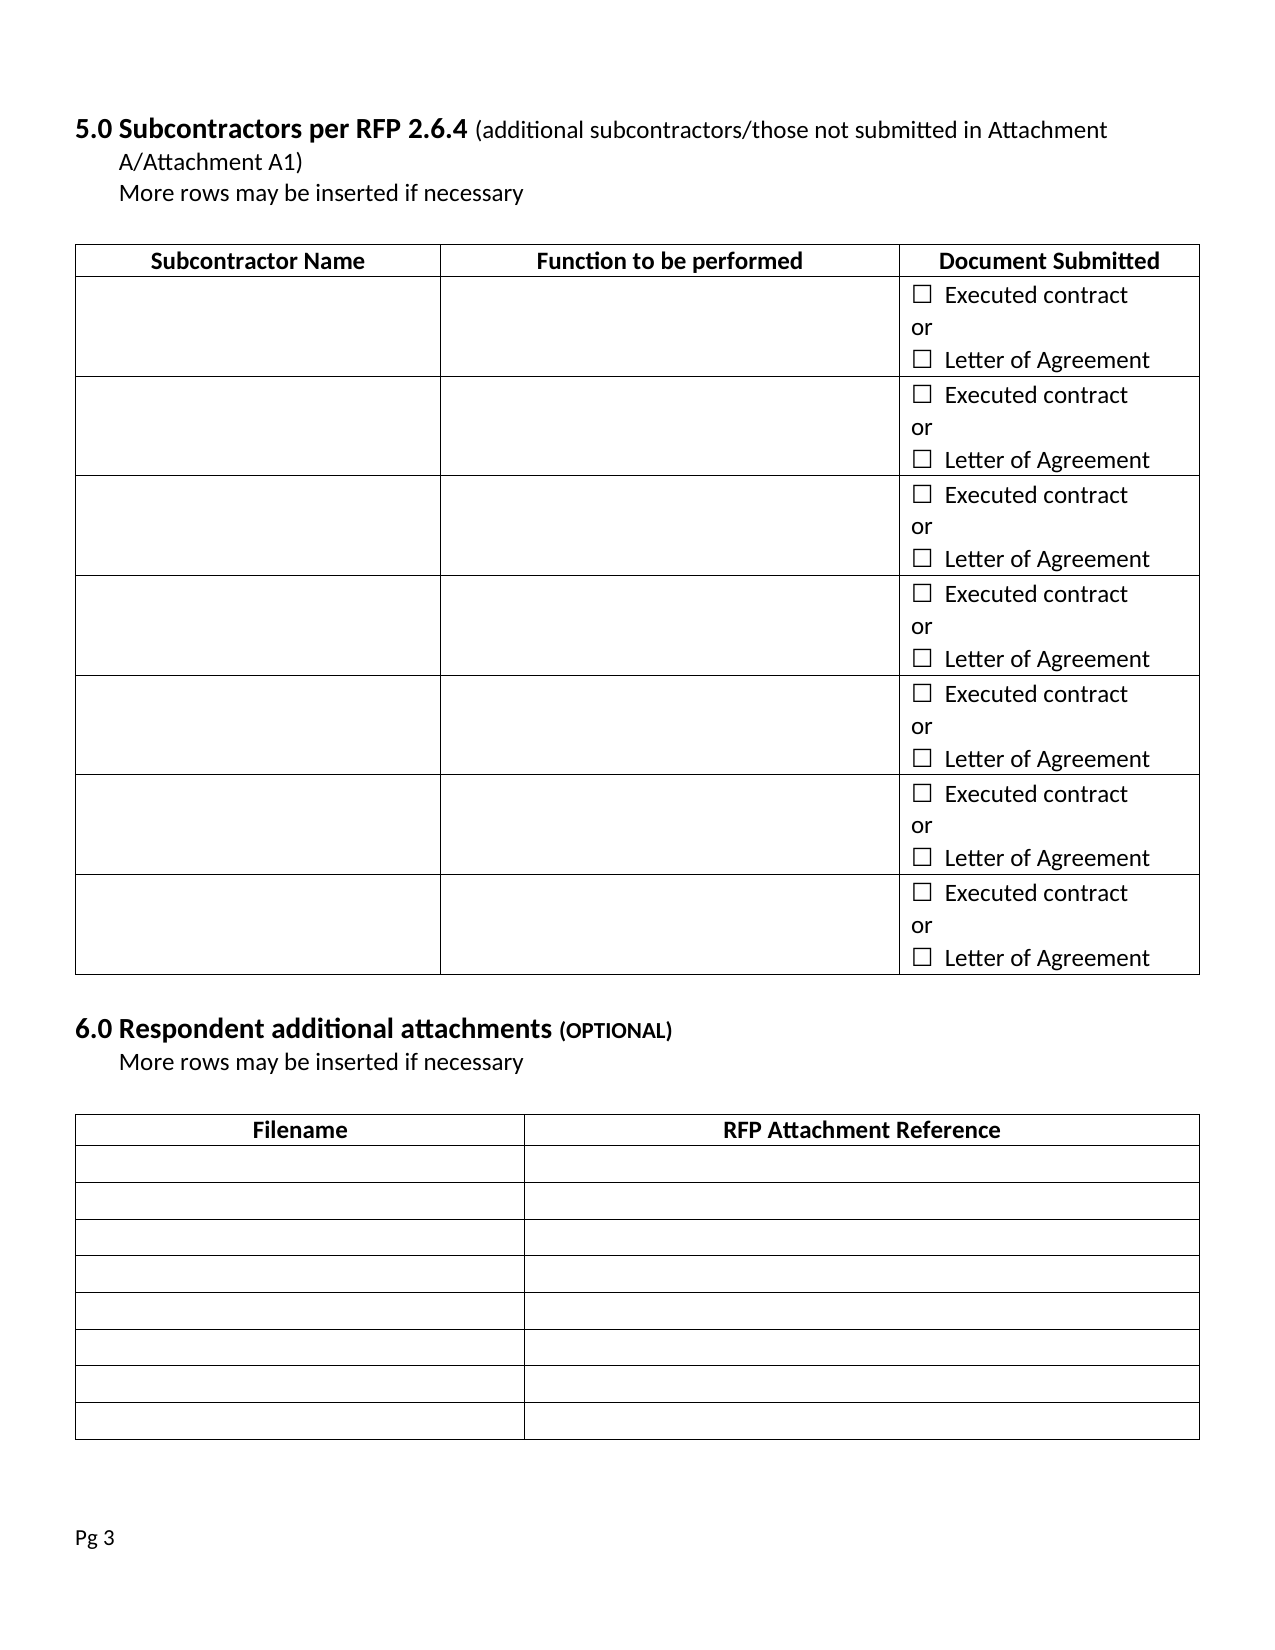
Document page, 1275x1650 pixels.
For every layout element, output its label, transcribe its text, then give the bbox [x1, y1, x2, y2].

table_cell [76, 676, 440, 774]
table_cell [76, 775, 440, 874]
text More rows may be inserted if necessary [119, 177, 1200, 207]
table_cell [525, 1403, 1199, 1438]
table_cell Executed contract or Letter of Agreement [900, 476, 1199, 575]
table_cell [441, 576, 899, 675]
table_cell [441, 676, 899, 774]
table_cell [525, 1183, 1199, 1218]
table_cell [76, 1366, 524, 1402]
table_cell [76, 1146, 524, 1182]
text More rows may be inserted if necessary [119, 1046, 1200, 1077]
table_cell Executed contract or Letter of Agreement [900, 676, 1199, 774]
table_cell [525, 1366, 1199, 1402]
table_cell [441, 277, 899, 376]
table_cell [76, 1220, 524, 1255]
table_cell Executed contract or Letter of Agreement [900, 576, 1199, 675]
table_cell [525, 1330, 1199, 1365]
table_cell [76, 1256, 524, 1292]
table_cell Executed contract or Letter of Agreement [900, 277, 1199, 376]
table_cell [525, 1256, 1199, 1292]
table_cell [525, 1293, 1199, 1328]
table_cell [76, 576, 440, 675]
table_cell [525, 1146, 1199, 1182]
table_cell [76, 1293, 524, 1328]
table_cell [441, 377, 899, 475]
list Respondent additional attachments (OPTIONAL) [75, 1010, 1200, 1046]
table_cell [76, 1183, 524, 1218]
table_header Document Submitted [900, 245, 1199, 276]
table_cell [441, 476, 899, 575]
table_cell [441, 875, 899, 974]
table_cell [76, 1403, 524, 1438]
table_header Subcontractor Name [76, 245, 440, 276]
table_cell [76, 476, 440, 575]
table_cell Executed contract or Letter of Agreement [900, 775, 1199, 874]
list Subcontractors per RFP 2.6.4 (additional subcontractors/those not submitted in Attachment A/Attachment A1) [75, 111, 1200, 177]
table_header Function to be performed [441, 245, 899, 276]
table_cell [76, 875, 440, 974]
table_cell [525, 1220, 1199, 1255]
table_cell Executed contract or Letter of Agreement [900, 875, 1199, 974]
table_cell [76, 277, 440, 376]
table_cell Executed contract or Letter of Agreement [900, 377, 1199, 475]
table_cell [441, 775, 899, 874]
table_header RFP Attachment Reference [525, 1115, 1199, 1145]
table_cell [76, 377, 440, 475]
table_cell [76, 1330, 524, 1365]
table_header Filename [76, 1115, 524, 1145]
